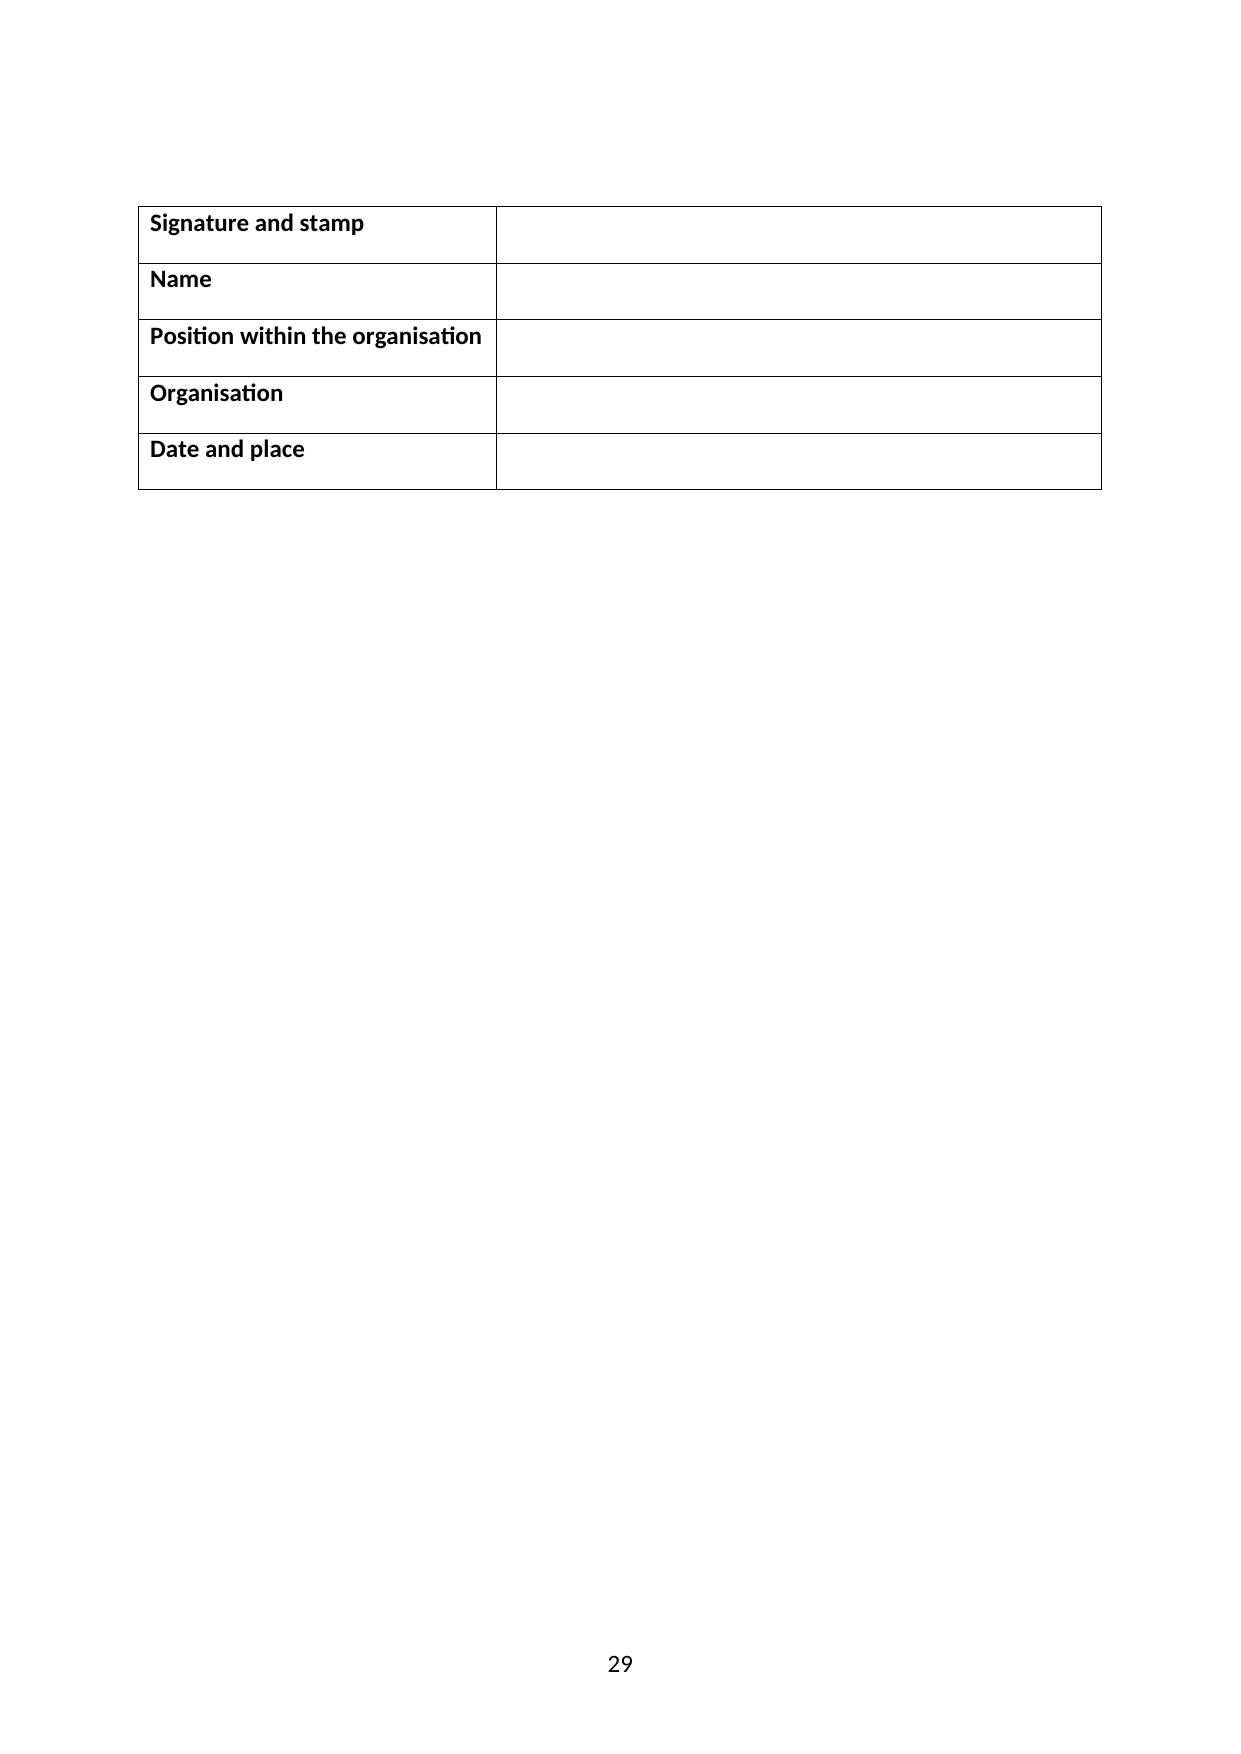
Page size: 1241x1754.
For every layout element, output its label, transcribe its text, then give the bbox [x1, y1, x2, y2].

table_cell [497, 434, 1101, 489]
table_cell Date and place [139, 434, 496, 489]
table_cell Name [139, 264, 496, 319]
table_header [497, 207, 1101, 262]
table_cell [497, 377, 1101, 432]
table_header Signature and stamp [139, 207, 496, 262]
table_cell Position within the organisation [139, 320, 496, 376]
table_cell Organisation [139, 377, 496, 432]
table_cell [497, 264, 1101, 319]
table_cell [497, 320, 1101, 376]
